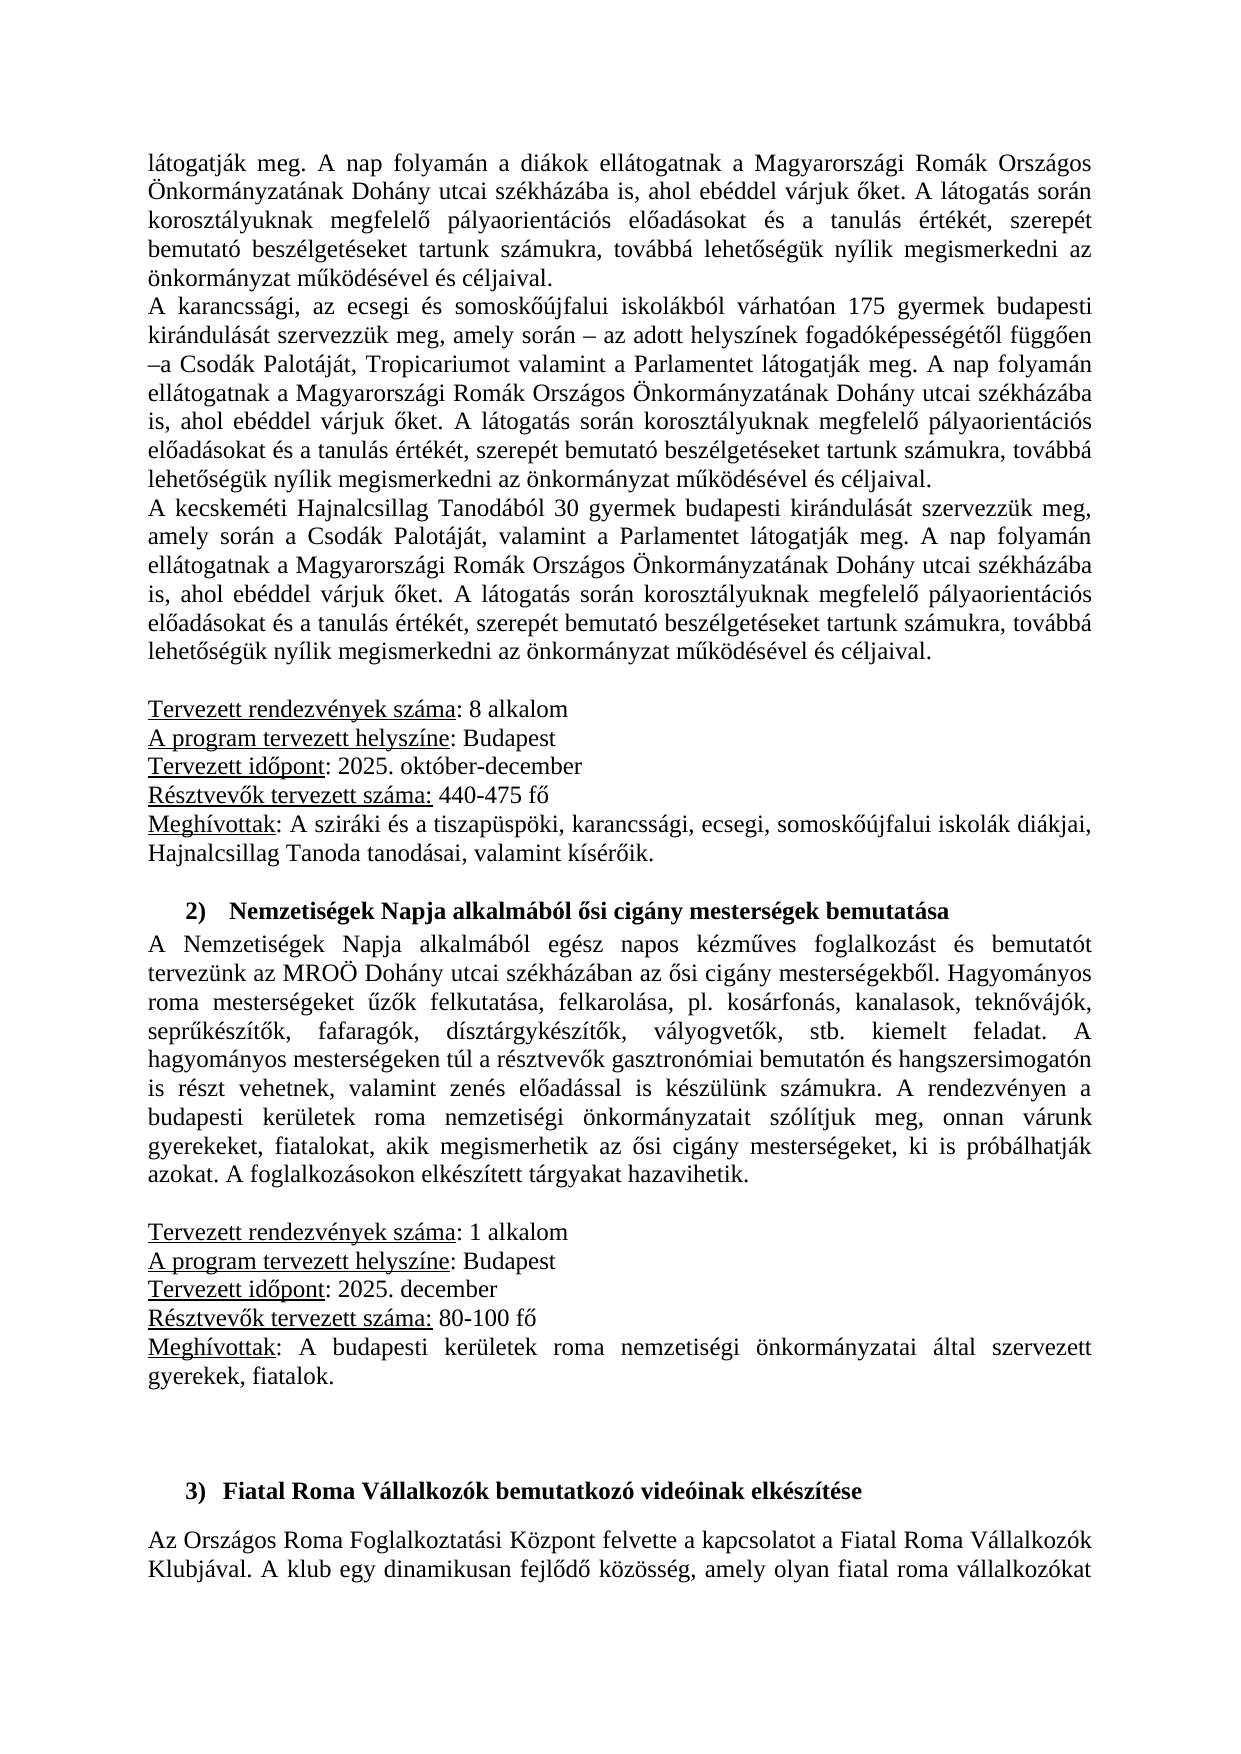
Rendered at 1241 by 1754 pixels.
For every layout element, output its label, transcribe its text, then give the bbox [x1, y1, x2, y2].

text Meghívottak: A sziráki és a tiszapüspöki, karancssági, ecsegi, somoskőújfalui iskolák diákjai, Hajnalcsillag Tanoda tanodásai, valamint kísérőik. [148, 809, 1093, 866]
text Tervezett rendezvények száma: 8 alkalom [148, 694, 1093, 723]
text Tervezett időpont: 2025. október-december [148, 751, 1093, 780]
text Résztvevők tervezett száma: 440-475 fő [148, 780, 1093, 809]
text A program tervezett helyszíne: Budapest [148, 723, 1093, 751]
text Tervezett időpont: 2025. december [148, 1274, 1093, 1303]
text A karancssági, az ecsegi és somoskőújfalui iskolákból várhatóan 175 gyermek budapesti kirándulását szervezzük meg, amely során – az adott helyszínek fogadóképességétől függően –a Csodák Palotáját, Tropicariumot valamint a Parlamentet látogatják meg. A nap folyamán ellátogatnak a Magyarországi Romák Országos Önkormányzatának Dohány utcai székházába is, ahol ebéddel várjuk őket. A látogatás során korosztályuknak megfelelő pályaorientációs előadásokat és a tanulás értékét, szerepét bemutató beszélgetéseket tartunk számukra, továbbá lehetőségük nyílik megismerkedni az önkormányzat működésével és céljaival. [148, 291, 1093, 493]
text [148, 148, 1093, 291]
text A Nemzetiségek Napja alkalmából egész napos kézműves foglalkozást és bemutatót tervezünk az MROÖ Dohány utcai székházában az ősi cigány mesterségekből. Hagyományos roma mesterségeket űzők felkutatása, felkarolása, pl. kosárfonás, kanalasok, teknővájók, seprűkészítők, fafaragók, dísztárgykészítők, vályogvetők, stb. kiemelt feladat. A hagyományos mesterségeken túl a résztvevők gasztronómiai bemutatón és hangszersimogatón is részt vehetnek, valamint zenés előadással is készülünk számukra. A rendezvényen a budapesti kerületek roma nemzetiségi önkormányzatait szólítjuk meg, onnan várunk gyerekeket, fiatalokat, akik megismerhetik az ősi cigány mesterségeket, ki is próbálhatják azokat. A foglalkozásokon elkészített tárgyakat hazavihetik. [148, 929, 1093, 1188]
text Meghívottak: A budapesti kerületek roma nemzetiségi önkormányzatai által szervezett gyerekek, fiatalok. [148, 1332, 1093, 1389]
text Résztvevők tervezett száma: 80-100 fő [148, 1303, 1093, 1332]
list Fiatal Roma Vállalkozók bemutatkozó videóinak elkészítése [185, 1476, 1093, 1504]
list Nemzetiségek Napja alkalmából ősi cigány mesterségek bemutatása [185, 896, 1093, 925]
text A program tervezett helyszíne: Budapest [148, 1246, 1093, 1274]
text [148, 1525, 1093, 1583]
text A kecskeméti Hajnalcsillag Tanodából 30 gyermek budapesti kirándulását szervezzük meg, amely során a Csodák Palotáját, valamint a Parlamentet látogatják meg. A nap folyamán ellátogatnak a Magyarországi Romák Országos Önkormányzatának Dohány utcai székházába is, ahol ebéddel várjuk őket. A látogatás során korosztályuknak megfelelő pályaorientációs előadásokat és a tanulás értékét, szerepét bemutató beszélgetéseket tartunk számukra, továbbá lehetőségük nyílik megismerkedni az önkormányzat működésével és céljaival. [148, 493, 1093, 665]
text Tervezett rendezvények száma: 1 alkalom [148, 1217, 1093, 1246]
